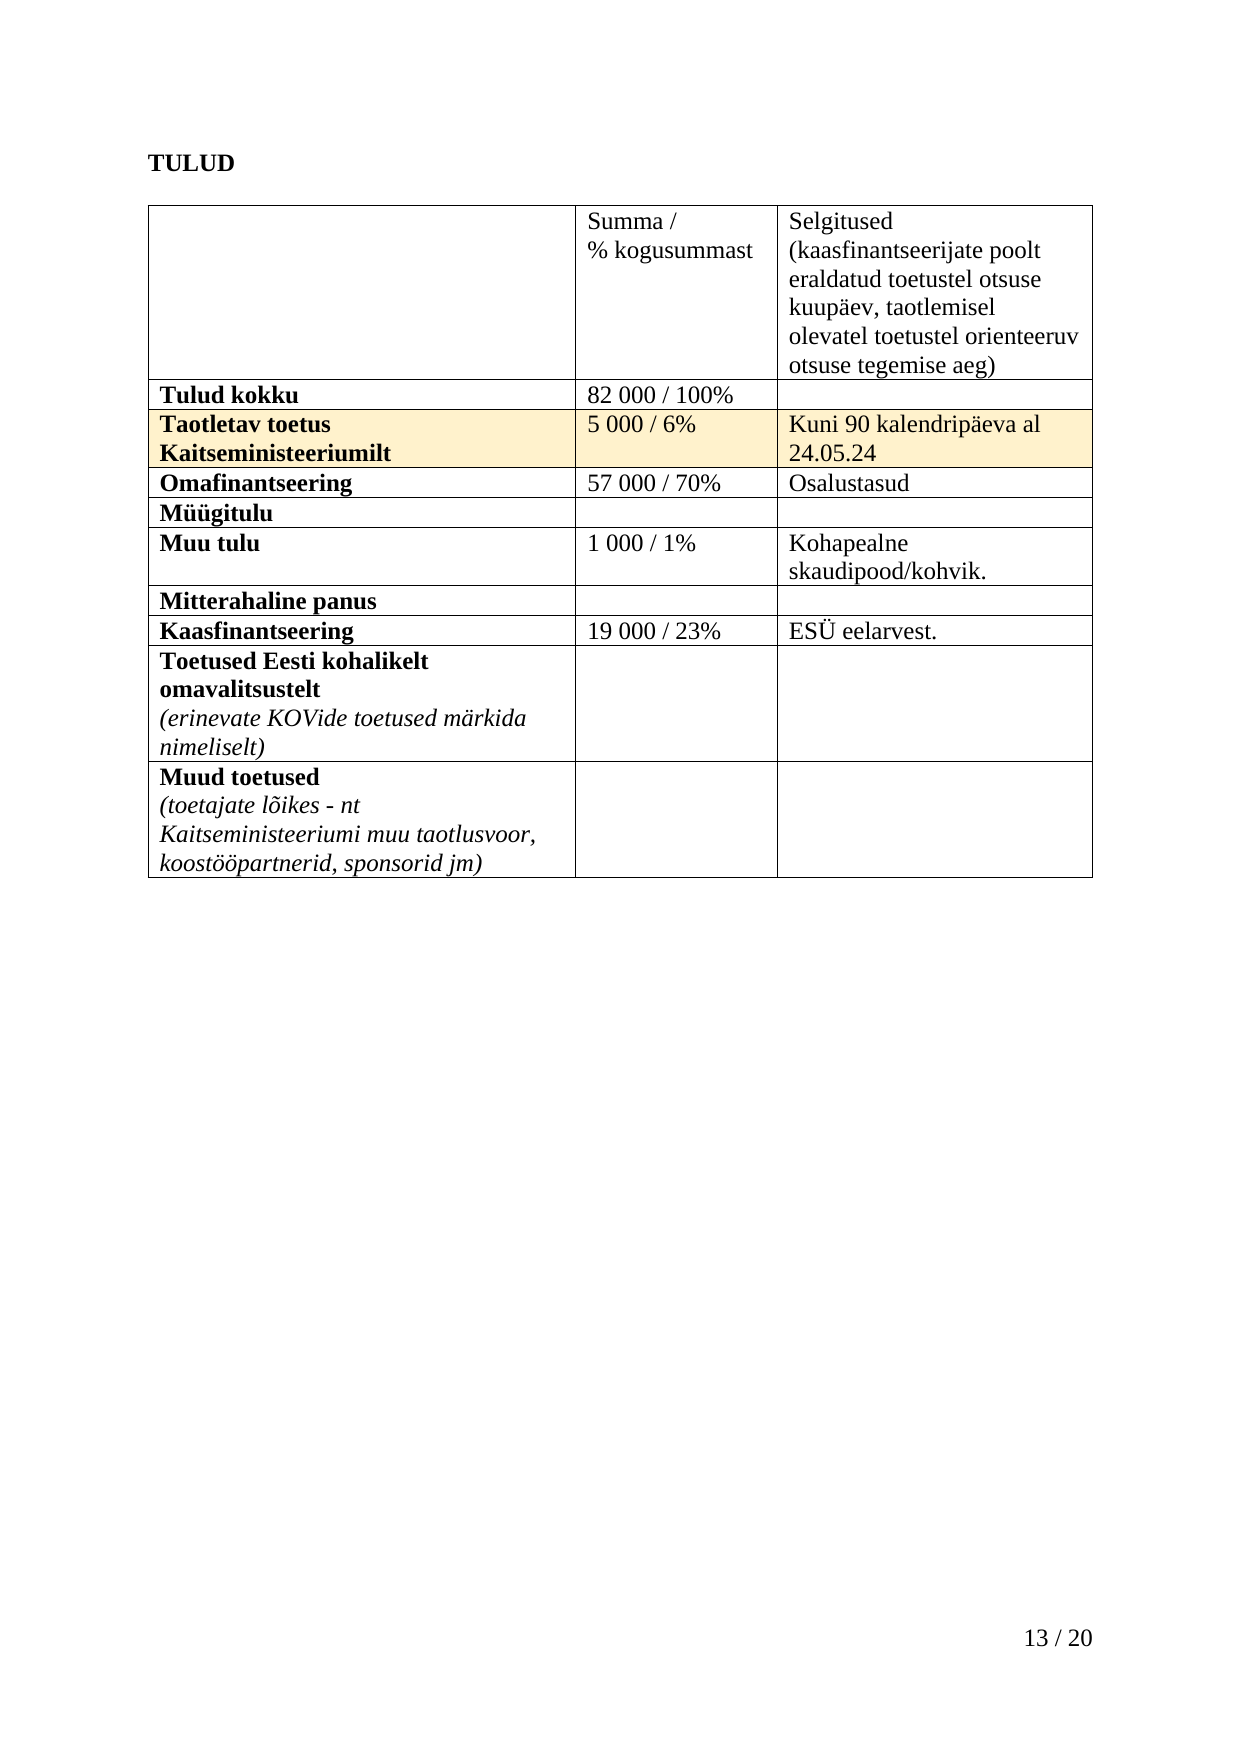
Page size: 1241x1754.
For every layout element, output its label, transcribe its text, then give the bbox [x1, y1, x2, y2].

table_cell 57 000 / 70% [576, 468, 777, 497]
table_cell Müügitulu [149, 498, 575, 527]
table_cell [576, 646, 777, 761]
table_cell [576, 762, 777, 877]
table_cell Mitterahaline panus [149, 586, 575, 615]
table_cell Omafinantseering [149, 468, 575, 497]
table_cell Osalustasud [778, 468, 1092, 497]
table_cell Muu tulu [149, 528, 575, 585]
table_cell Tulud kokku [149, 380, 575, 408]
table_cell 5 000 / 6% [576, 410, 777, 467]
table_cell ESÜ eelarvest. [778, 616, 1092, 645]
table_header Summa / % kogusummast [576, 206, 777, 379]
text TULUD [148, 148, 1093, 176]
table_cell [778, 646, 1092, 761]
table_cell [778, 380, 1092, 408]
table_header Selgitused (kaasfinantseerijate poolt eraldatud toetustel otsuse kuupäev, taotlemisel olevatel toetustel orienteeruv otsuse tegemise aeg) [778, 206, 1092, 379]
table_cell [778, 762, 1092, 877]
table_cell Muud toetused (toetajate lõikes - nt Kaitseministeeriumi muu taotlusvoor, koostööpartnerid, sponsorid jm) [149, 762, 575, 877]
table_cell Kaasfinantseering [149, 616, 575, 645]
table_cell Kuni 90 kalendripäeva al 24.05.24 [778, 410, 1092, 467]
table_cell [576, 586, 777, 615]
table_cell 1 000 / 1% [576, 528, 777, 585]
table_cell Toetused Eesti kohalikelt omavalitsustelt (erinevate KOVide toetused märkida nimeliselt) [149, 646, 575, 761]
table_cell [576, 498, 777, 527]
table_cell [778, 586, 1092, 615]
table_cell 19 000 / 23% [576, 616, 777, 645]
table_header [149, 206, 575, 379]
table_cell 82 000 / 100% [576, 380, 777, 408]
table_cell Taotletav toetus Kaitseministeeriumilt [149, 410, 575, 467]
table_cell [778, 498, 1092, 527]
table_cell Kohapealne skaudipood/kohvik. [778, 528, 1092, 585]
